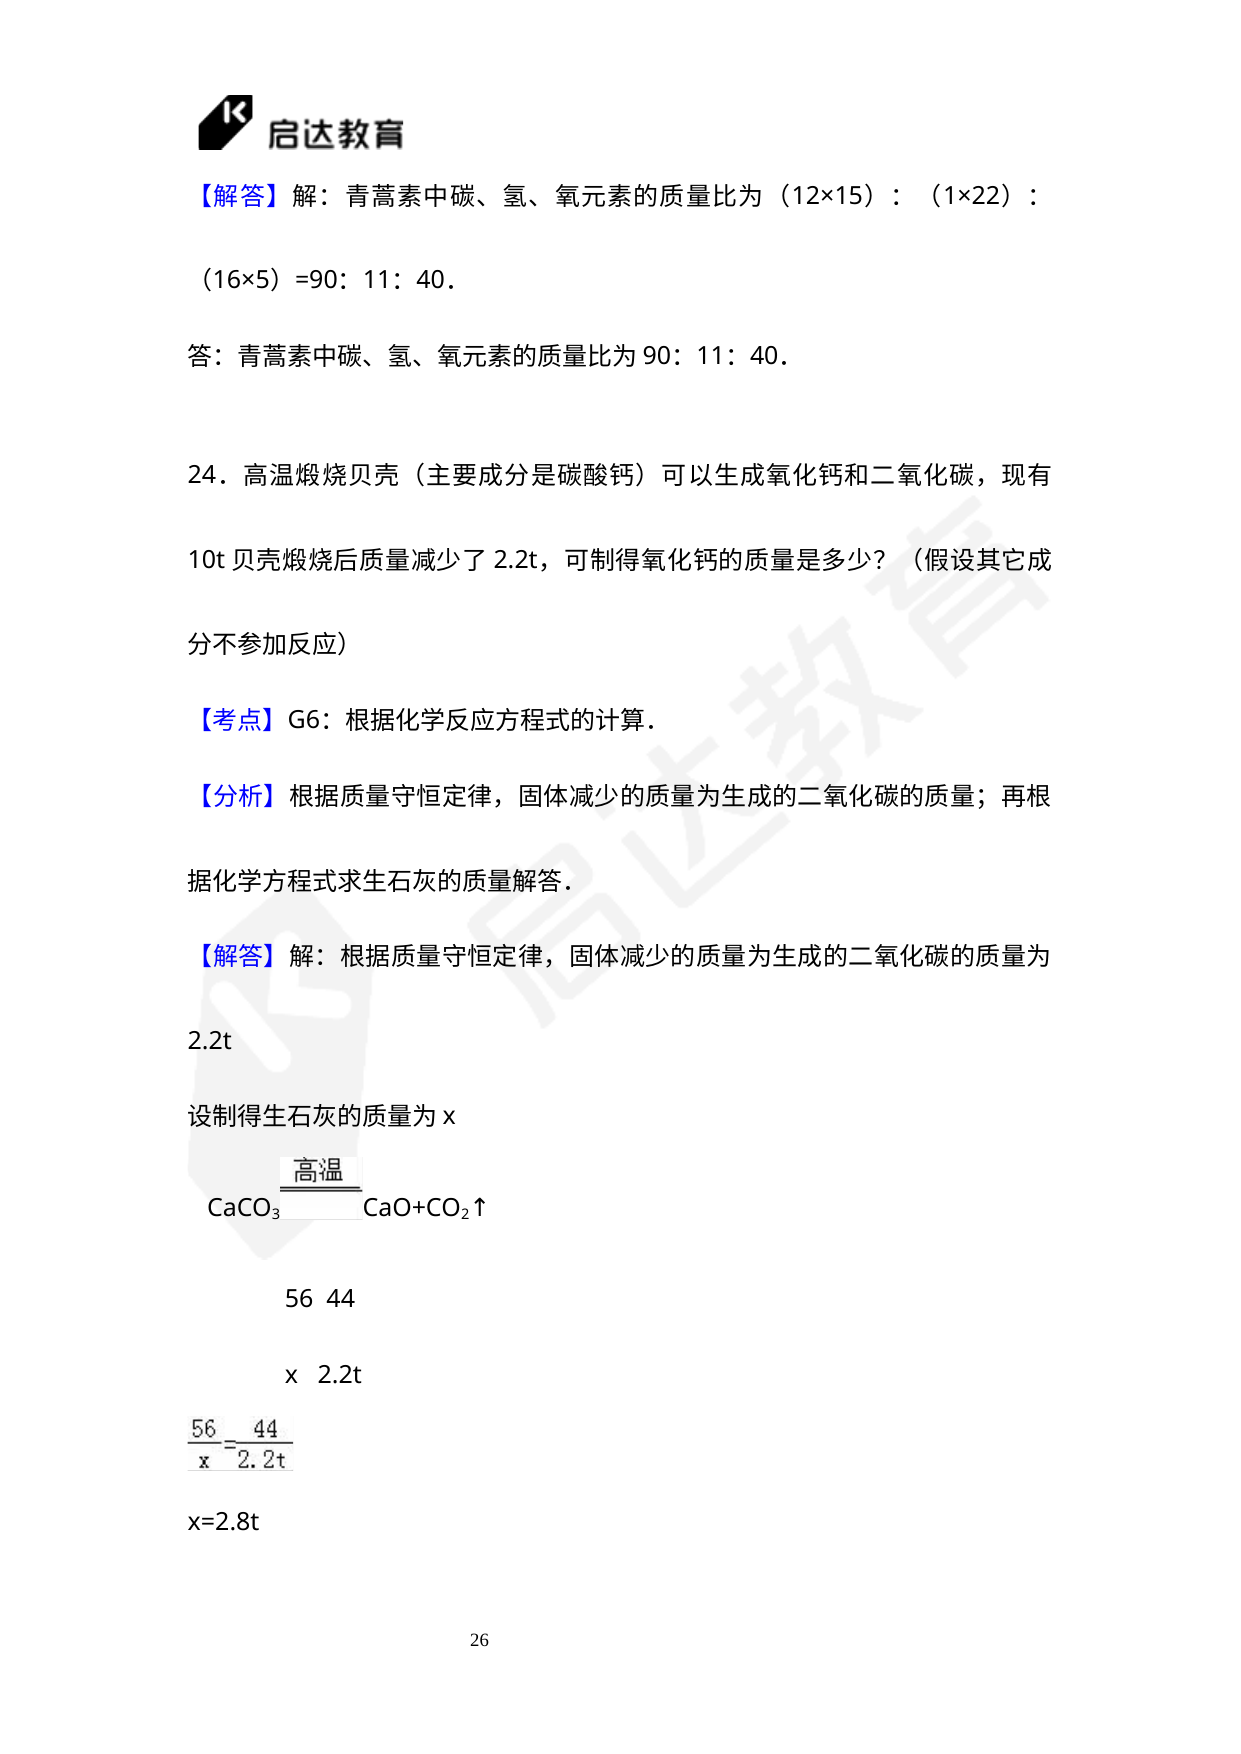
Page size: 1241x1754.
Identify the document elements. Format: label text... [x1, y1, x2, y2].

text x 2.2t [187, 1341, 1053, 1406]
text CaCO3CaO+CO2↑ [187, 1158, 1053, 1255]
text 【分析】根据质量守恒定律，固体减少的质量为生成的二氧化碳的质量；再根据化学方程式求生石灰的质量解答． [187, 762, 1053, 912]
text 设制得生石灰的质量为x [187, 1082, 1053, 1147]
text 【考点】G6：根据化学反应方程式的计算． [187, 686, 1053, 751]
text 答：青蒿素中碳、氢、氧元素的质量比为90：11：40． [187, 322, 1053, 387]
picture [198, 95, 404, 150]
text 24．高温煅烧贝壳（主要成分是碳酸钙）可以生成氧化钙和二氧化碳，现有10t贝壳煅烧后质量减少了2.2t，可制得氧化钙的质量是多少？（假设其它成分不参加反应） [187, 441, 1053, 675]
picture [280, 1157, 363, 1220]
text 【解答】解：根据质量守恒定律，固体减少的质量为生成的二氧化碳的质量为2.2t [187, 922, 1053, 1072]
text 56 44 [187, 1266, 1053, 1331]
picture [187, 1416, 294, 1471]
text x=2.8t [187, 1488, 1053, 1553]
text 【解答】解：青蒿素中碳、氢、氧元素的质量比为（12×15）：（1×22）：（16×5）=90：11：40． [187, 162, 1053, 311]
